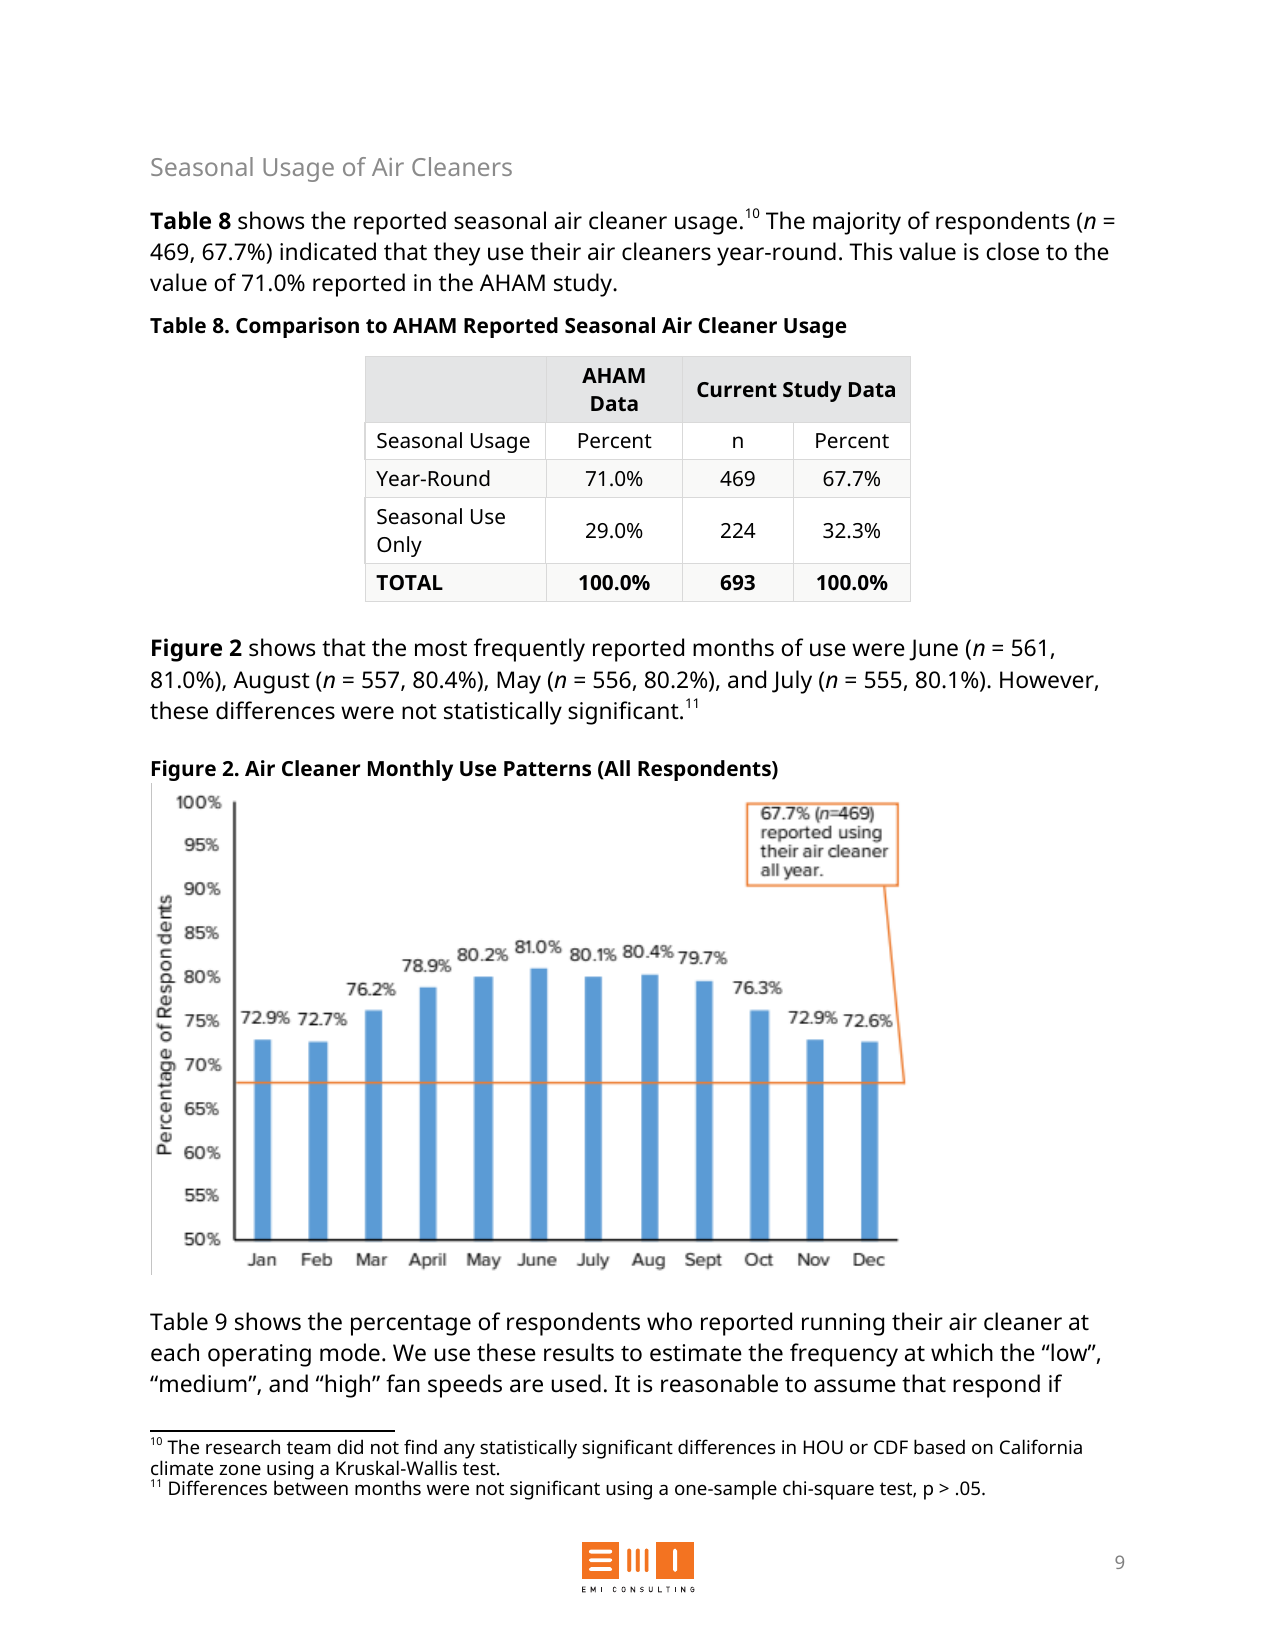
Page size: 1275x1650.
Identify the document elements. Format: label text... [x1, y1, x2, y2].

table_cell Percent [546, 423, 682, 459]
table_cell Seasonal Use Only [366, 498, 545, 563]
table_cell 71.0% [547, 460, 682, 497]
table_cell 32.3% [794, 498, 910, 563]
table_cell Seasonal Usage [366, 423, 545, 459]
subtitle Seasonal Usage of Air Cleaners [150, 150, 1125, 184]
table_header [366, 357, 546, 422]
table_header AHAM Data [547, 357, 682, 422]
table_cell TOTAL [366, 564, 546, 601]
table_cell Percent [794, 423, 910, 459]
table_cell 693 [683, 564, 793, 601]
table_cell 469 [683, 460, 793, 497]
table_cell 29.0% [546, 498, 682, 563]
table_header Current Study Data [683, 357, 910, 422]
table_cell 67.7% [794, 460, 910, 497]
text Figure 2 shows that the most frequently reported months of use were June (n = 561, 81.0%), August (n = 557, 80.4%), May (n = 556, 80.2%), and July (n = 555, 80.1%). However, these differences were not statistically significant. [150, 632, 1125, 726]
table_cell 224 [683, 498, 793, 563]
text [150, 1306, 1125, 1400]
table_cell 100.0% [547, 564, 682, 601]
table_cell 100.0% [794, 564, 910, 601]
table_cell Year-Round [366, 460, 546, 497]
text Table 8 shows the reported seasonal air cleaner usage. The majority of respondents (n = 469, 67.7%) indicated that they use their air cleaners year-round. This value is close to the value of 71.0% reported in the AHAM study. [150, 205, 1125, 299]
table_cell n [683, 423, 793, 459]
text Table 8. Comparison to AHAM Reported Seasonal Air Cleaner Usage [150, 311, 1125, 339]
text Figure 2. Air Cleaner Monthly Use Patterns (All Respondents) [150, 754, 1125, 783]
